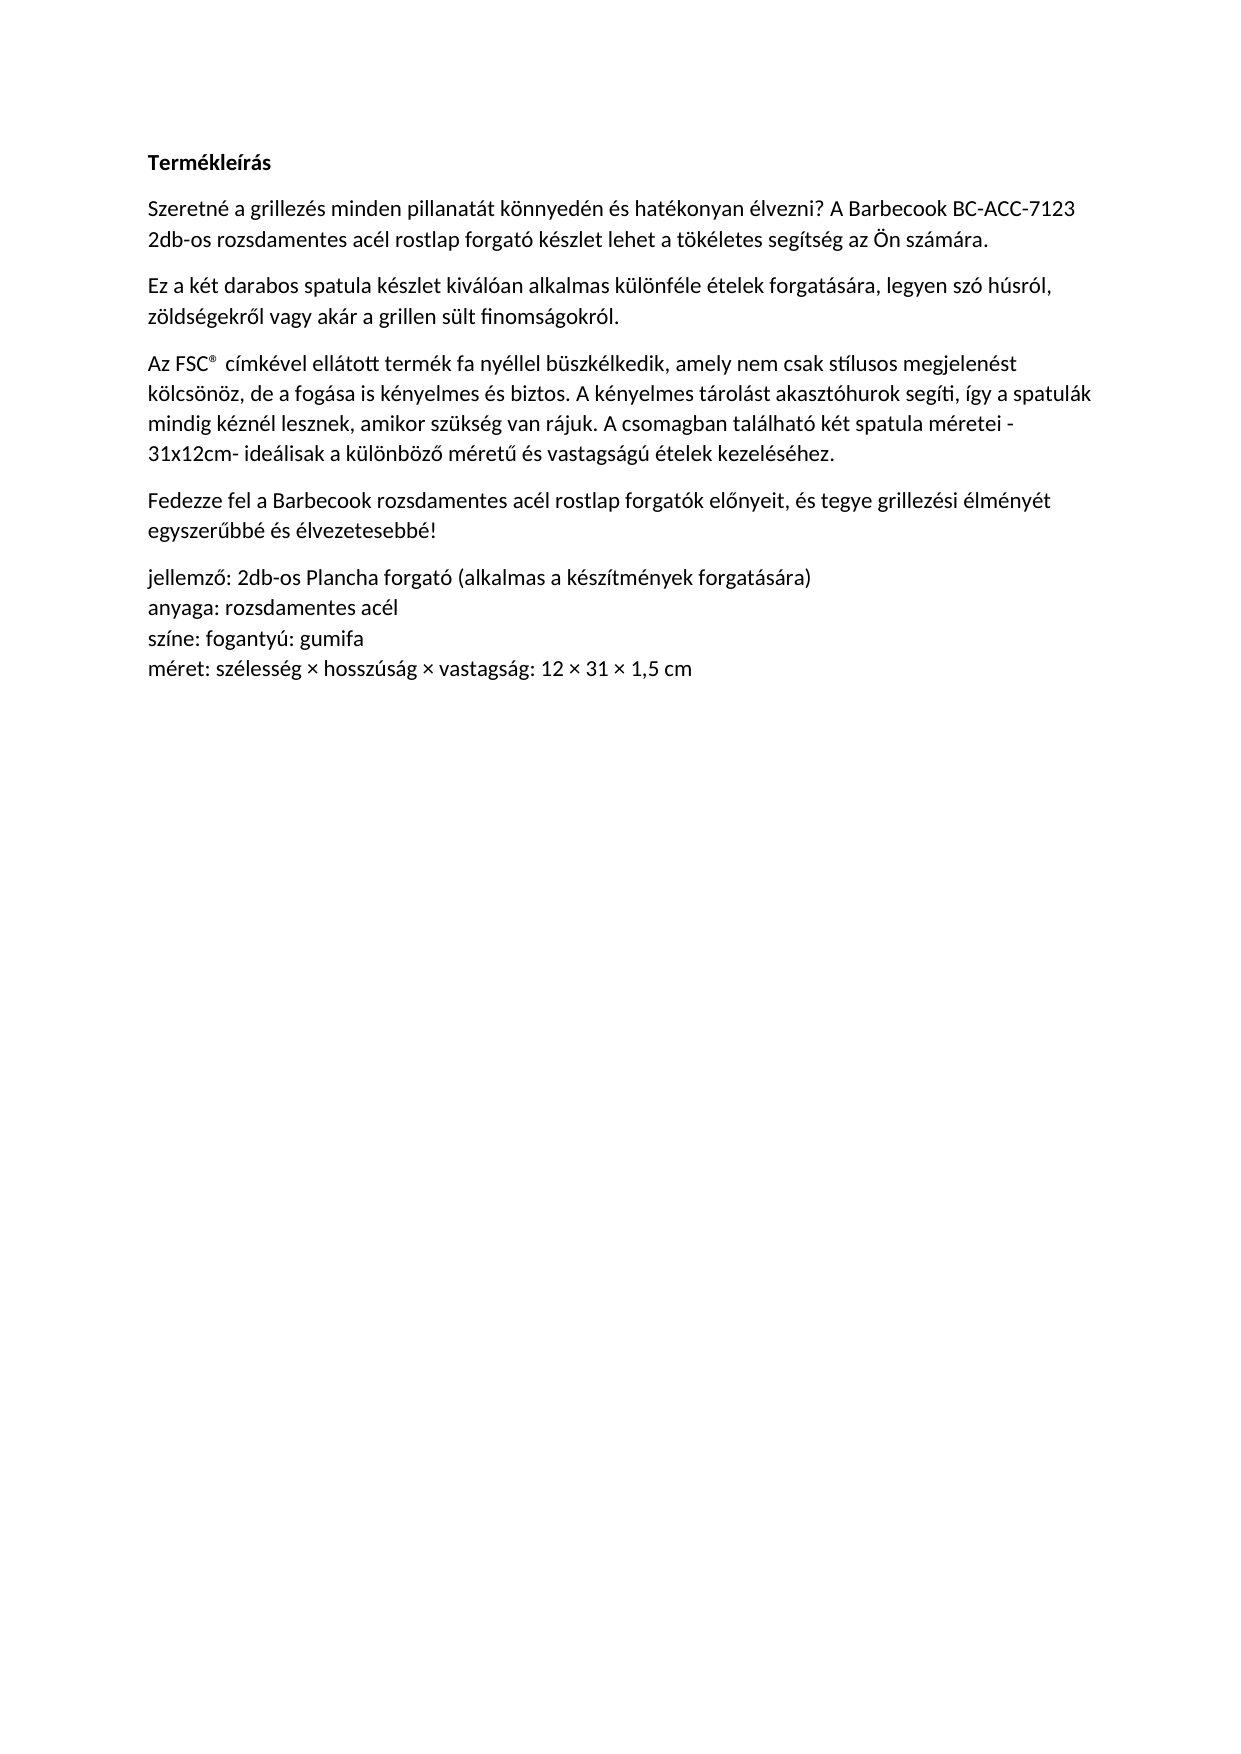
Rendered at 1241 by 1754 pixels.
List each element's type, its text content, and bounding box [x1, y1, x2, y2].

text Szeretné a grillezés minden pillanatát könnyedén és hatékonyan élvezni? A Barbecook BC-ACC-7123 2db-os rozsdamentes acél rostlap forgató készlet lehet a tökéletes segítség az Ön számára. [148, 194, 1093, 253]
text Termékleírás [148, 148, 1093, 176]
text Az FSC® címkével ellátott termék fa nyéllel büszkélkedik, amely nem csak stílusos megjelenést kölcsönöz, de a fogása is kényelmes és biztos. A kényelmes tárolást akasztóhurok segíti, így a spatulák mindig kéznél lesznek, amikor szükség van rájuk. A csomagban található két spatula méretei - 31x12cm- ideálisak a különböző méretű és vastagságú ételek kezeléséhez. [148, 349, 1093, 467]
text Ez a két darabos spatula készlet kiválóan alkalmas különféle ételek forgatására, legyen szó húsról, zöldségekről vagy akár a grillen sült finomságokról. [148, 272, 1093, 330]
text Fedezze fel a Barbecook rozsdamentes acél rostlap forgatók előnyeit, és tegye grillezési élményét egyszerűbbé és élvezetesebbé! [148, 486, 1093, 544]
text jellemző: 2db-os Plancha forgató (alkalmas a készítmények forgatására) anyaga: rozsdamentes acél színe: fogantyú: gumifa méret: szélesség × hosszúság × vastagság: 12 × 31 × 1,5 cm [148, 563, 1093, 712]
